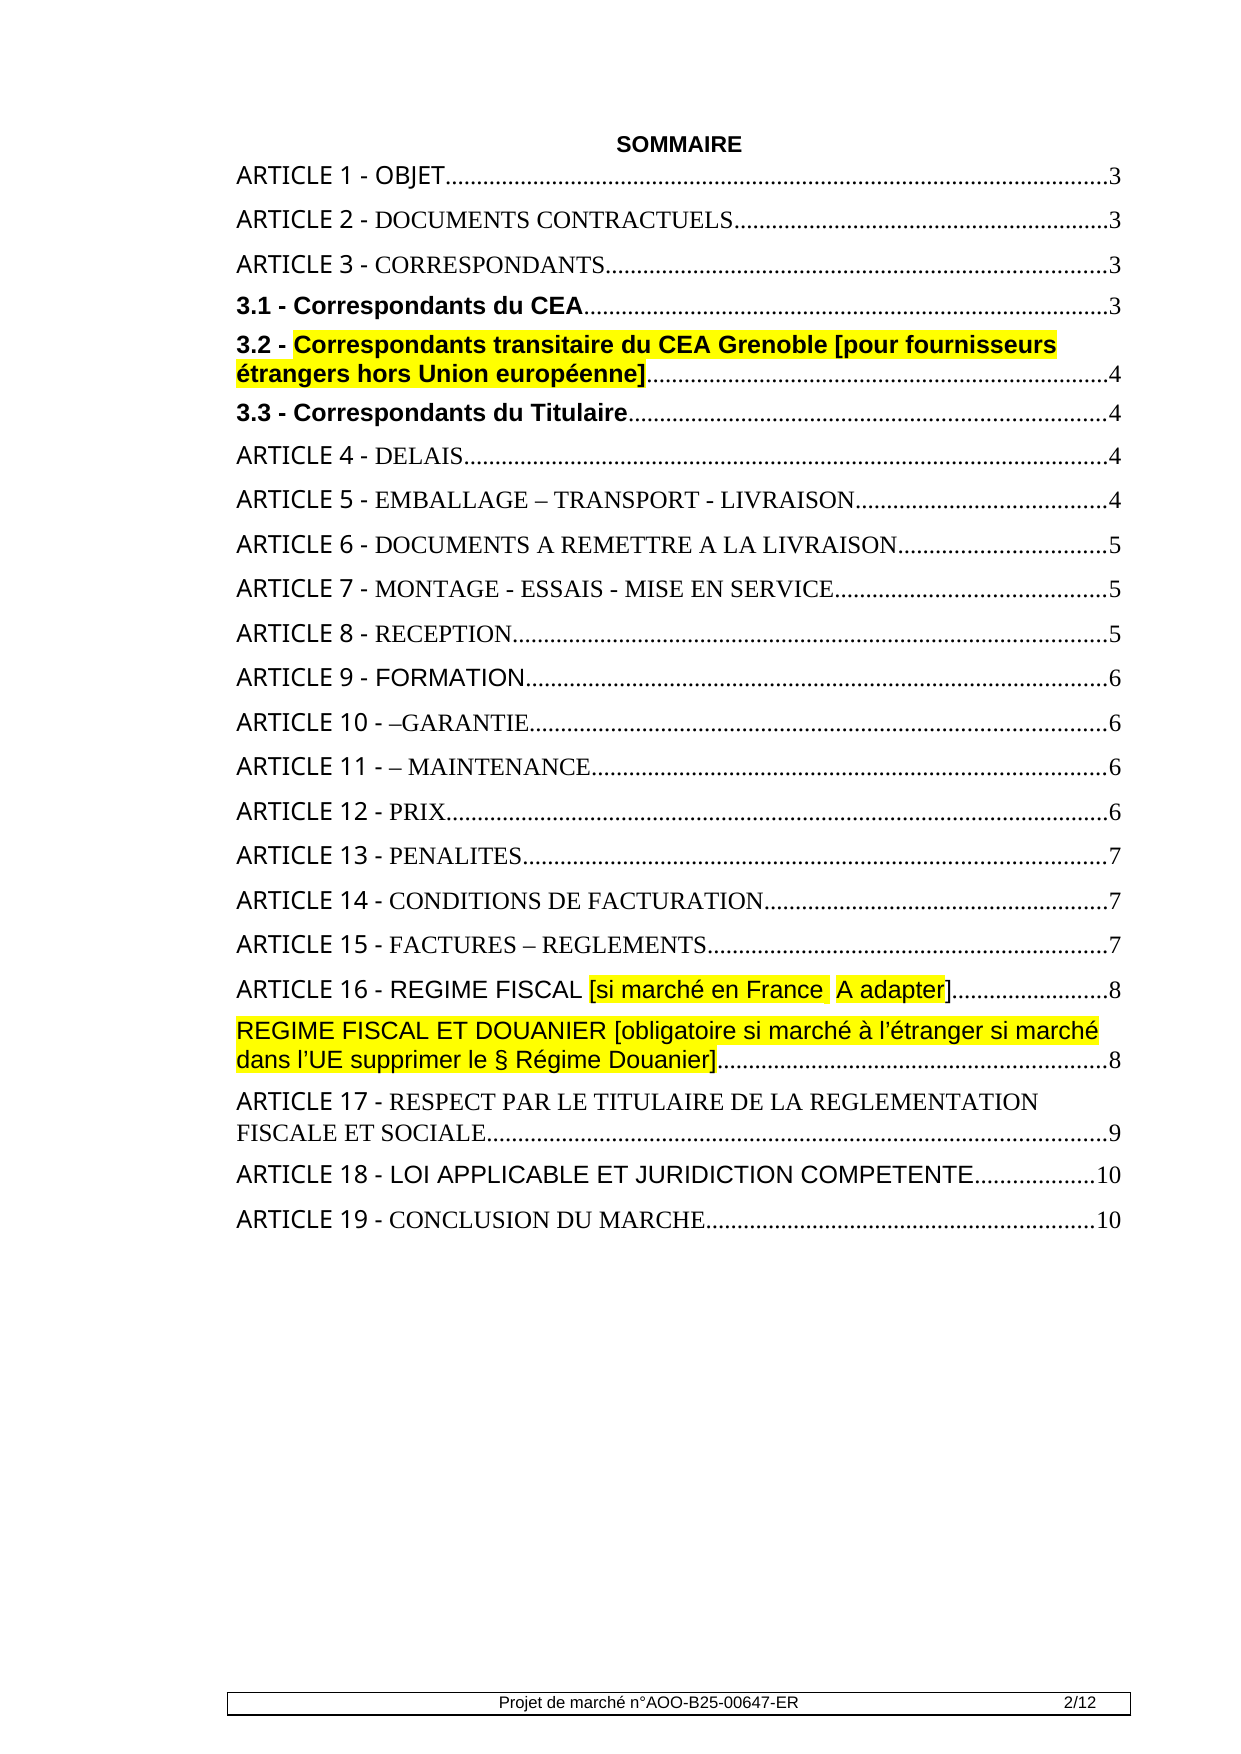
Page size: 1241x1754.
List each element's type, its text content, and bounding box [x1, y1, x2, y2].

text REGIME FISCAL ET DOUANIER [obligatoire si marché à l’étranger si marché dans l’UE supprimer le § Régime Douanier] 8 [717, 1016, 1122, 1073]
text ARTICLE 6 - DOCUMENTS A REMETTRE A LA LIVRAISON 5 [236, 527, 1122, 561]
text ARTICLE 17 - RESPECT PAR LE TITULAIRE DE LA REGLEMENTATION FISCALE ET SOCIALE 9 [236, 1084, 1122, 1147]
text ARTICLE 12 - PRIX 6 [236, 793, 1122, 828]
text ARTICLE 4 - DELAIS 4 [236, 438, 1122, 472]
text 3.3 - Correspondants du Titulaire 4 [236, 398, 1122, 427]
text ARTICLE 5 - EMBALLAGE – TRANSPORT - LIVRAISON 4 [236, 482, 1122, 516]
text ARTICLE 14 - CONDITIONS DE FACTURATION 7 [236, 882, 1122, 917]
text ARTICLE 15 - FACTURES – REGLEMENTS 7 [236, 927, 1122, 961]
text 3.2 - Correspondants transitaire du CEA Grenoble [pour fournisseurs étrangers hors Union européenne] 4 [646, 330, 1122, 388]
text ARTICLE 2 - DOCUMENTS CONTRACTUELS 3 [236, 202, 1122, 236]
text ARTICLE 13 - PENALITES 7 [236, 838, 1122, 872]
text SOMMAIRE [236, 131, 1122, 158]
text ARTICLE 18 - LOI APPLICABLE ET JURIDICTION COMPETENTE 10 [236, 1157, 1122, 1191]
text 3.1 - Correspondants du CEA 3 [236, 291, 1122, 320]
text ARTICLE 19 - CONCLUSION DU MARCHE 10 [236, 1202, 1122, 1236]
text ARTICLE 11 - – MAINTENANCE 6 [236, 749, 1122, 783]
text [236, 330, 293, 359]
text ARTICLE 7 - MONTAGE - ESSAIS - MISE EN SERVICE 5 [236, 571, 1122, 605]
text ARTICLE 3 - CORRESPONDANTS 3 [236, 247, 1122, 281]
text ARTICLE 8 - RECEPTION 5 [236, 616, 1122, 650]
text ARTICLE 10 - –GARANTIE 6 [236, 704, 1122, 739]
text ARTICLE 16 - REGIME FISCAL [si marché en France A adapter] 8 [236, 971, 1122, 1006]
text ARTICLE 9 - FORMATION 6 [236, 660, 1122, 694]
text ARTICLE 1 - OBJET 3 [236, 158, 1122, 192]
